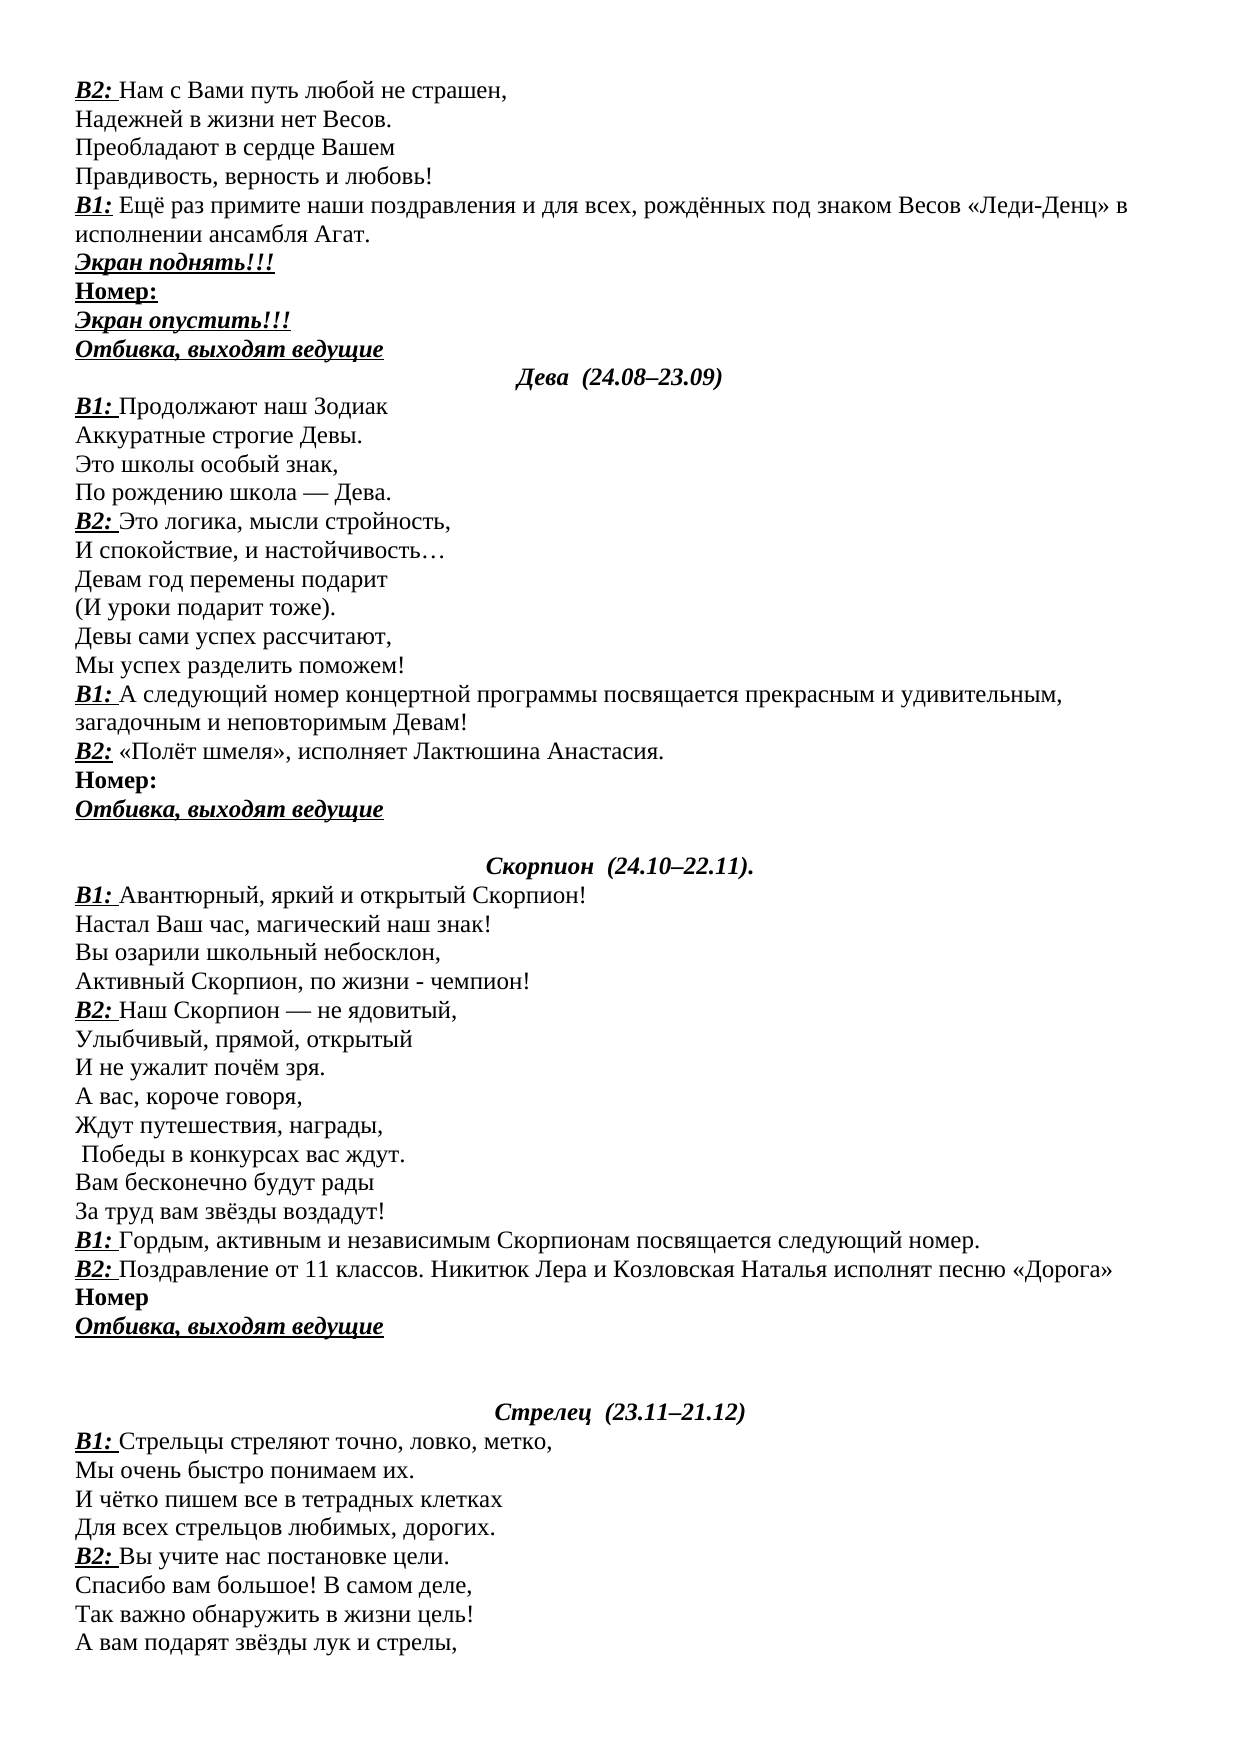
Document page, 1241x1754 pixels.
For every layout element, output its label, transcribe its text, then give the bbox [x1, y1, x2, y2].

text За труд вам звёзды воздадут! [75, 1196, 1165, 1225]
text Аккуратные строгие Девы. [75, 420, 1165, 449]
text В1: Авантюрный, яркий и открытый Скорпион! [75, 880, 1165, 909]
text В2: Вы учите нас постановке цели. [75, 1541, 1165, 1570]
text А вас, короче говоря, [75, 1081, 1165, 1110]
text В1: Ещё раз примите наши поздравления и для всех, рождённых под знаком Весов «Леди-Денц» в исполнении ансамбля Агат. [371, 190, 1165, 247]
text Номер: [75, 276, 1165, 305]
text (И уроки подарит тоже). [75, 592, 1165, 621]
text В1: Стрельцы стреляют точно, ловко, метко, [75, 1426, 1165, 1455]
text И чётко пишем все в тетрадных клетках [75, 1484, 1165, 1512]
text Девам год перемены подарит [75, 564, 1165, 592]
text Номер [75, 1282, 1165, 1311]
text Отбивка, выходят ведущие [75, 334, 1165, 362]
text Победы в конкурсах вас ждут. [75, 1139, 1165, 1167]
text В2: «Полёт шмеля», исполняет Лактюшина Анастасия. [75, 736, 1165, 765]
text Настал Ваш час, магический наш знак! [75, 909, 1165, 937]
text А вам подарят звёзды лук и стрелы, [75, 1627, 1165, 1656]
text В1: А следующий номер концертной программы посвящается прекрасным и удивительным, загадочным и неповторимым Девам! [75, 679, 1165, 736]
text В1: Гордым, активным и независимым Скорпионам посвящается следующий номер. [75, 1225, 1165, 1254]
text Вам бесконечно будут рады [75, 1167, 1165, 1196]
text Мы успех разделить поможем! [75, 650, 1165, 679]
text В2: Наш Скорпион — не ядовитый, [75, 995, 1165, 1024]
text В2: Это логика, мысли стройность, [75, 506, 1165, 535]
text В2: Поздравление от 11 классов. Никитюк Лера и Козловская Наталья исполнят песню «Дорога» [75, 1254, 1165, 1282]
text Номер: [75, 765, 1165, 794]
text Для всех стрельцов любимых, дорогих. [75, 1512, 1165, 1541]
text Девы сами успех рассчитают, [75, 621, 1165, 650]
text В1: Продолжают наш Зодиак [75, 391, 1165, 420]
text Мы очень быстро понимаем их. [75, 1455, 1165, 1484]
text Так важно обнаружить в жизни цель! [75, 1599, 1165, 1627]
text По рождению школа — Дева. [75, 477, 1165, 506]
text Отбивка, выходят ведущие [75, 1311, 1165, 1340]
text Вы озарили школьный небосклон, [75, 937, 1165, 966]
text Ждут путешествия, награды, [75, 1110, 1165, 1139]
text Стрелец (23.11–21.12) [75, 1397, 1165, 1426]
text В2: Нам с Вами путь любой не страшен, Надежней в жизни нет Весов. Преобладают в сердце Вашем Правдивость, верность и любовь! [75, 75, 1165, 190]
text Отбивка, выходят ведущие [75, 794, 1165, 822]
text И спокойствие, и настойчивость… [75, 535, 1165, 564]
text Экран опустить!!! [75, 305, 1165, 334]
text Улыбчивый, прямой, открытый [75, 1024, 1165, 1052]
text Активный Скорпион, по жизни - чемпион! [75, 966, 1165, 995]
text И не ужалит почём зря. [75, 1052, 1165, 1081]
text Скорпион (24.10–22.11). [75, 851, 1165, 880]
text Спасибо вам большое! В самом деле, [75, 1570, 1165, 1599]
text Дева (24.08–23.09) [75, 362, 1165, 391]
text Экран поднять!!! [75, 247, 1165, 276]
text Это школы особый знак, [75, 449, 1165, 477]
